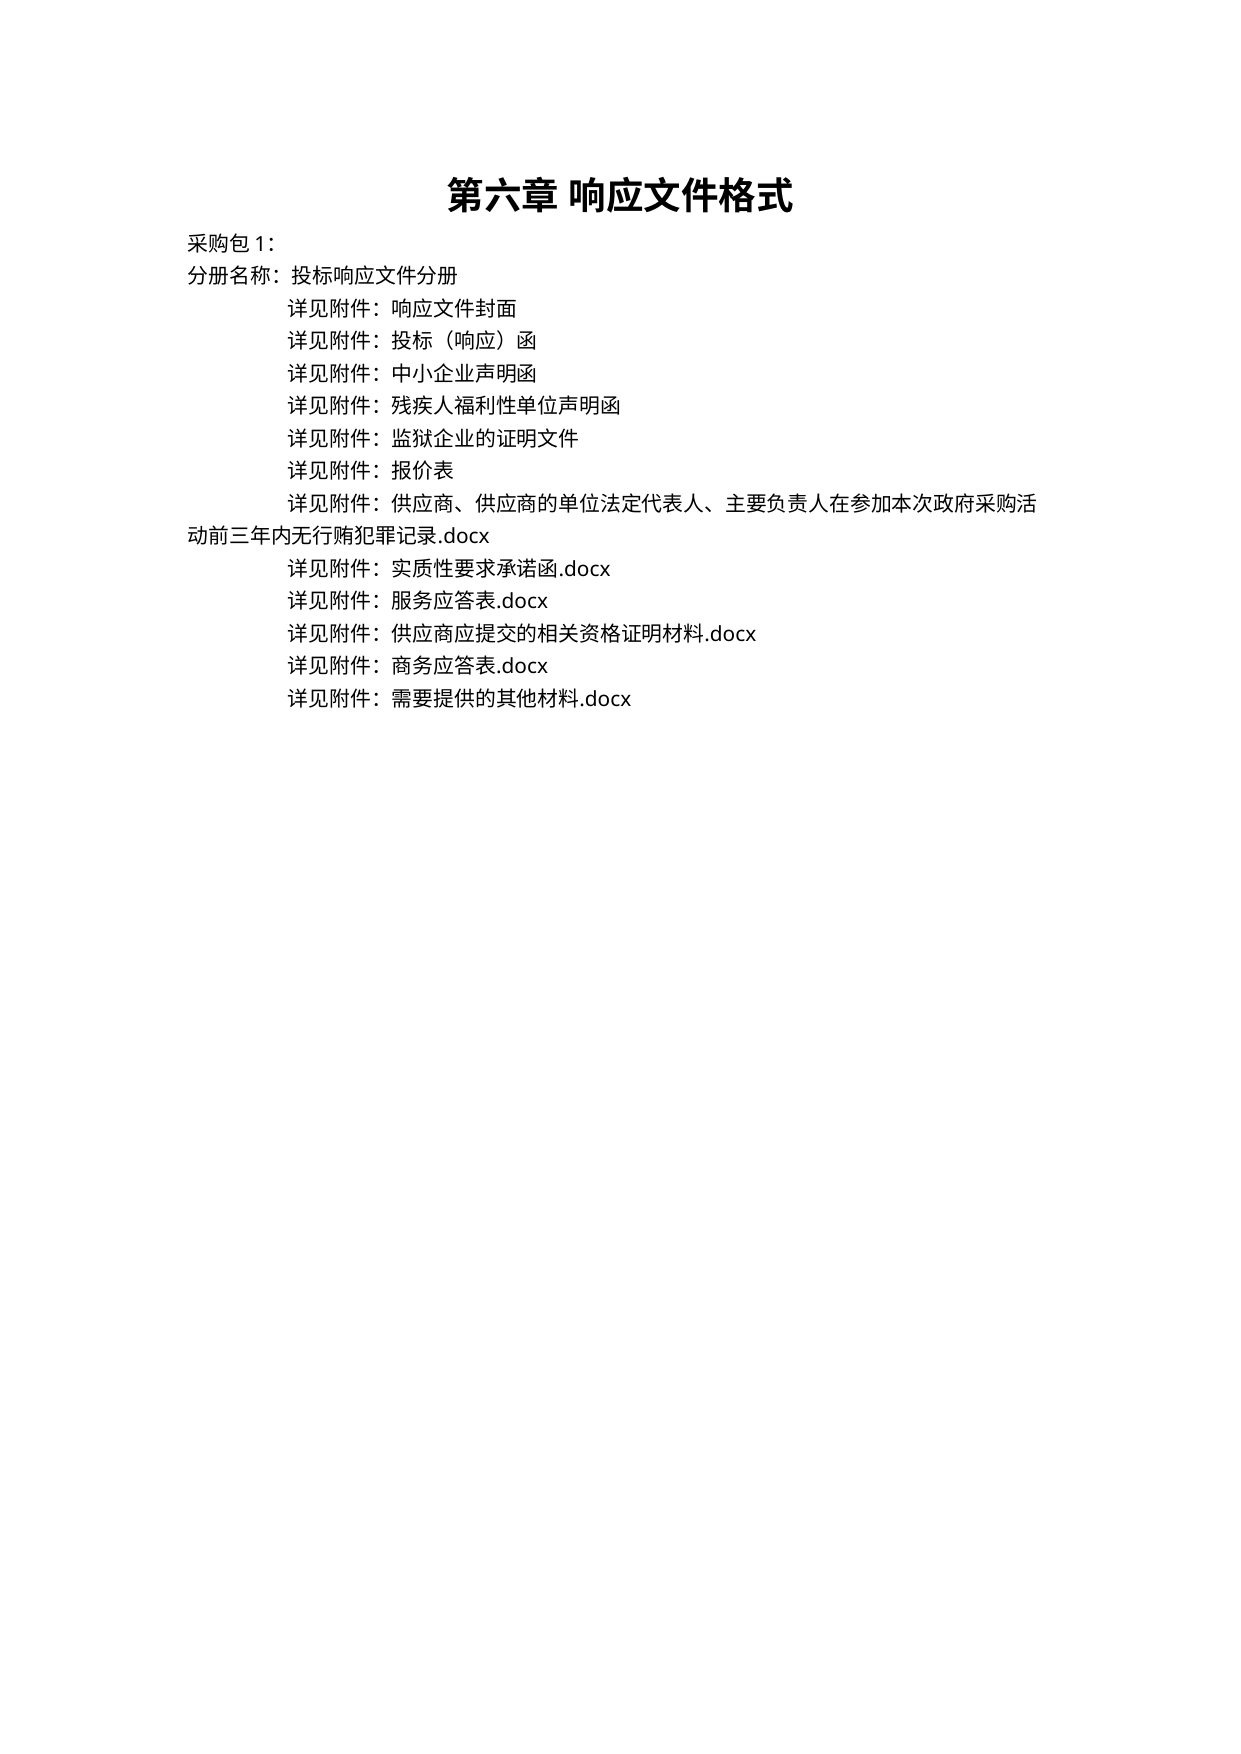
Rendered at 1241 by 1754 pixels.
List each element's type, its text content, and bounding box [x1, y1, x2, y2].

text 详见附件：服务应答表.docx [187, 584, 1053, 617]
text 采购包1： [187, 227, 1053, 259]
text 详见附件：投标（响应）函 [187, 324, 1053, 357]
text 详见附件：供应商应提交的相关资格证明材料.docx [187, 617, 1053, 649]
text 详见附件：中小企业声明函 [187, 357, 1053, 389]
text 详见附件：实质性要求承诺函.docx [187, 552, 1053, 584]
text 第六章 响应文件格式 [187, 162, 1053, 227]
text 详见附件：供应商、供应商的单位法定代表人、主要负责人在参加本次政府采购活动前三年内无行贿犯罪记录.docx [187, 487, 1053, 552]
text 详见附件：响应文件封面 [187, 292, 1053, 324]
text 详见附件：商务应答表.docx [187, 649, 1053, 682]
text 详见附件：报价表 [187, 454, 1053, 487]
text 详见附件：需要提供的其他材料.docx [187, 682, 1053, 714]
text 详见附件：监狱企业的证明文件 [187, 422, 1053, 454]
text 详见附件：残疾人福利性单位声明函 [187, 389, 1053, 422]
text 分册名称：投标响应文件分册 [187, 259, 1053, 292]
